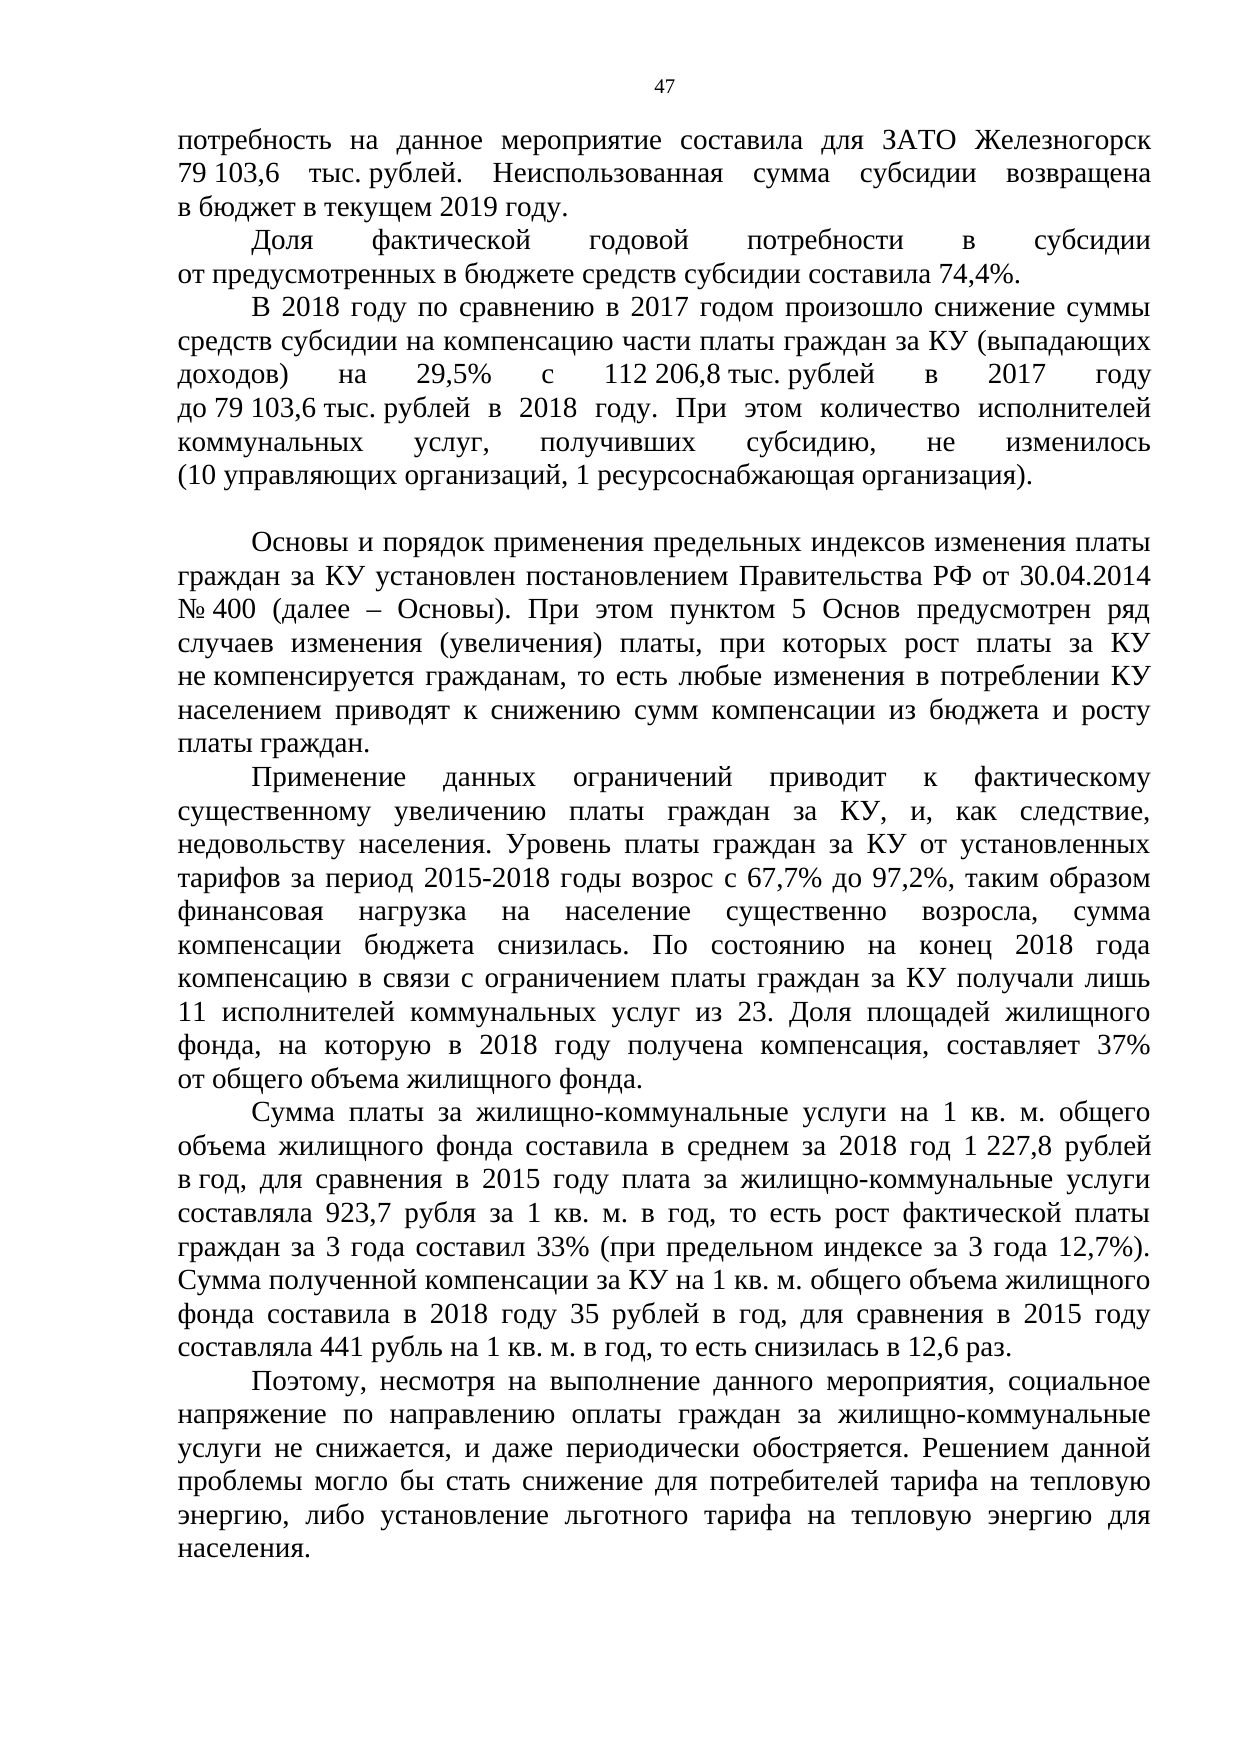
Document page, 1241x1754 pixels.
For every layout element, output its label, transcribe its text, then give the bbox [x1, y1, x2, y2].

text Доля фактической годовой потребности в субсидии от предусмотренных в бюджете средств субсидии составила 74,4%. [177, 222, 1152, 289]
text В 2018 году по сравнению в 2017 годом произошло снижение суммы средств субсидии на компенсацию части платы граждан за КУ (выпадающих доходов) на 29,5% с 112 206,8 тыс. рублей в 2017 году до 79 103,6 тыс. рублей в 2018 году. При этом количество исполнителей коммунальных услуг, получивших субсидию, не изменилось (10 управляющих организаций, 1 ресурсоснабжающая организация). [177, 289, 1152, 491]
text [177, 122, 1152, 222]
text Сумма платы за жилищно-коммунальные услуги на 1 кв. м. общего объема жилищного фонда составила в среднем за 2018 год 1 227,8 рублей в год, для сравнения в 2015 году плата за жилищно-коммунальные услуги составляла 923,7 рубля за 1 кв. м. в год, то есть рост фактической платы граждан за 3 года составил 33% (при предельном индексе за 3 года 12,7%). Сумма полученной компенсации за КУ на 1 кв. м. общего объема жилищного фонда составила в 2018 году 35 рублей в год, для сравнения в 2015 году составляла 441 рубль на 1 кв. м. в год, то есть снизилась в 12,6 раз. [177, 1094, 1152, 1363]
text Поэтому, несмотря на выполнение данного мероприятия, социальное напряжение по направлению оплаты граждан за жилищно-коммунальные услуги не снижается, и даже периодически обостряется. Решением данной проблемы могло бы стать снижение для потребителей тарифа на тепловую энергию, либо установление льготного тарифа на тепловую энергию для населения. [177, 1363, 1152, 1564]
text Основы и порядок применения предельных индексов изменения платы граждан за КУ установлен постановлением Правительства РФ от 30.04.2014 № 400 (далее – Основы). При этом пунктом 5 Основ предусмотрен ряд случаев изменения (увеличения) платы, при которых рост платы за КУ не компенсируется гражданам, то есть любые изменения в потреблении КУ населением приводят к снижению сумм компенсации из бюджета и росту платы граждан. [177, 524, 1152, 759]
text Применение данных ограничений приводит к фактическому существенному увеличению платы граждан за КУ, и, как следствие, недовольству населения. Уровень платы граждан за КУ от установленных тарифов за период 2015-2018 годы возрос с 67,7% до 97,2%, таким образом финансовая нагрузка на население существенно возросла, сумма компенсации бюджета снизилась. По состоянию на конец 2018 года компенсацию в связи с ограничением платы граждан за КУ получали лишь 11 исполнителей коммунальных услуг из 23. Доля площадей жилищного фонда, на которую в 2018 году получена компенсация, составляет 37% от общего объема жилищного фонда. [177, 759, 1152, 1094]
